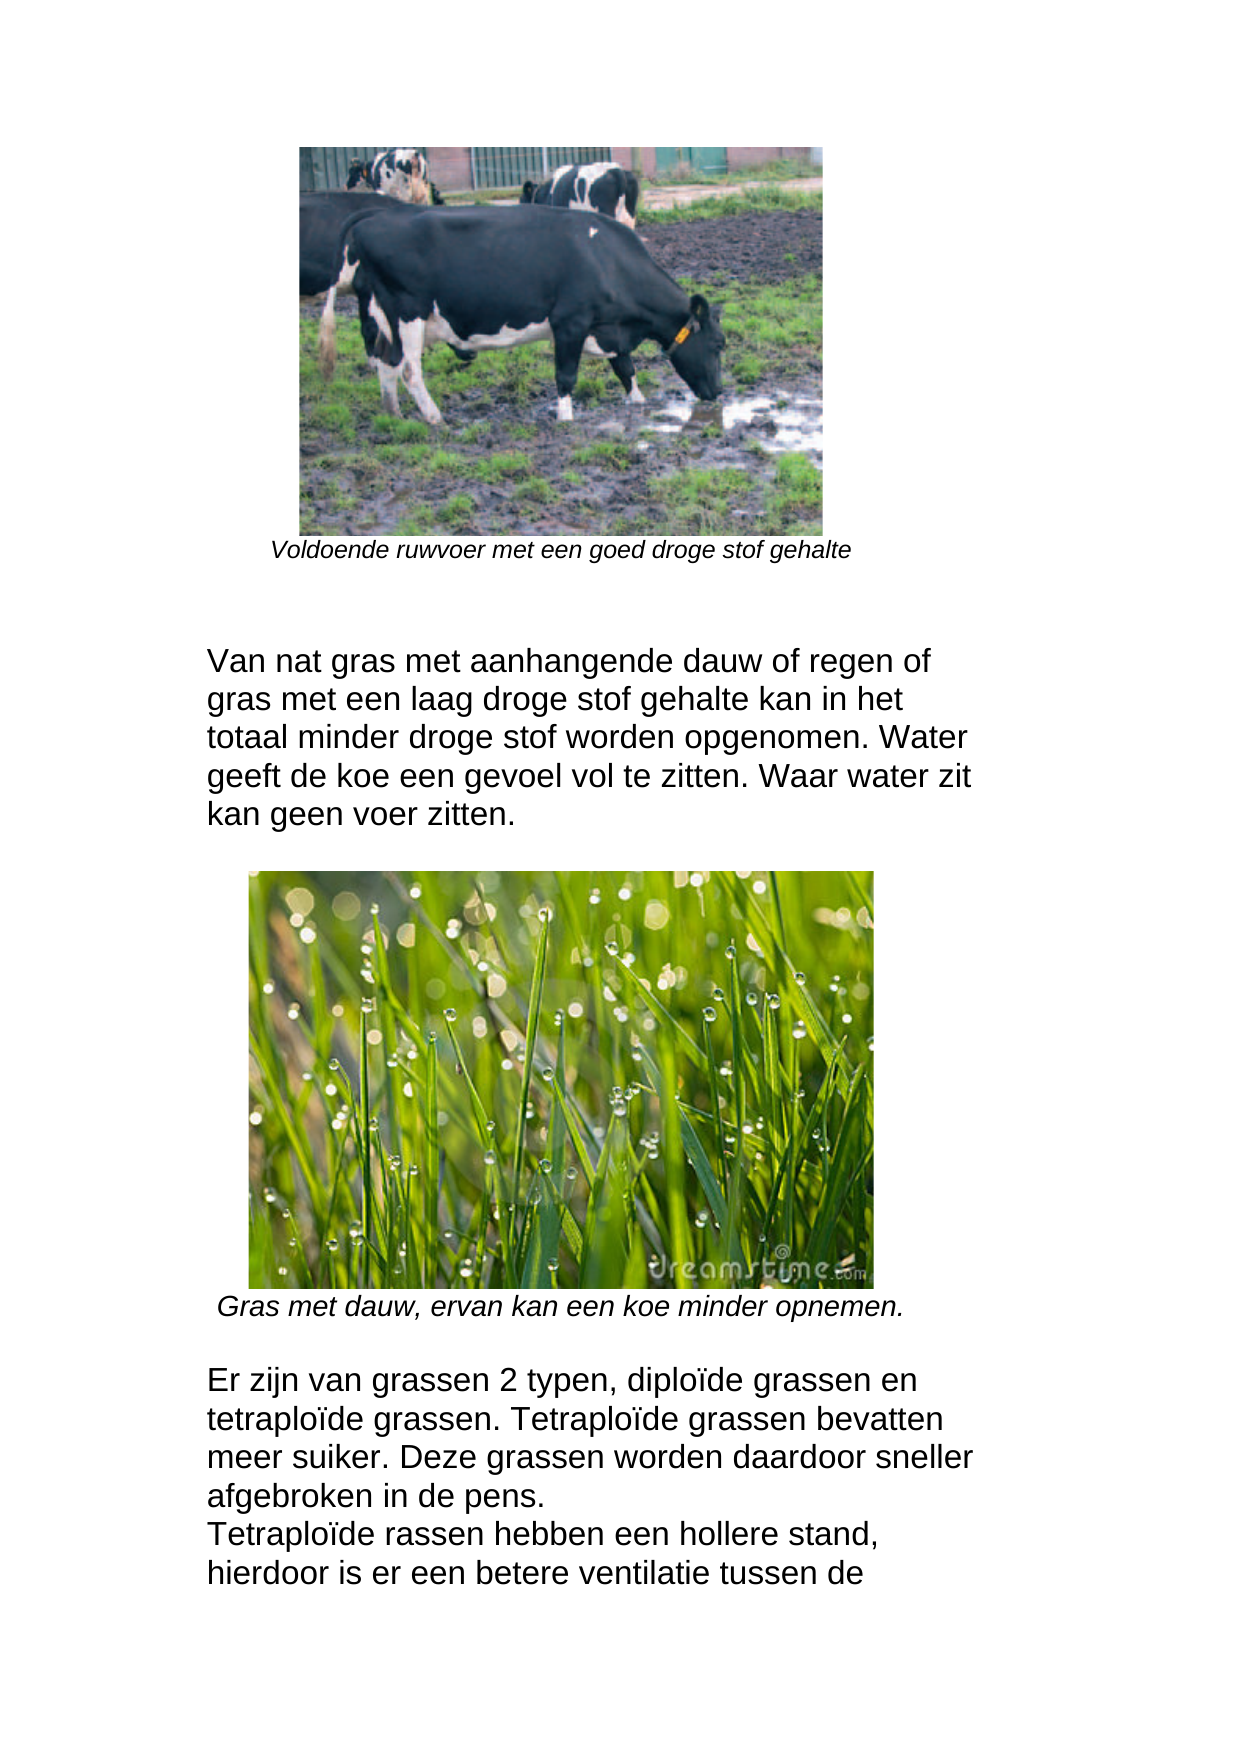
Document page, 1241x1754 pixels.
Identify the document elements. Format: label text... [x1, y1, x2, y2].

list Van nat gras met aanhangende dauw of regen of gras met een laag droge stof gehalte kan in het totaal minder droge stof worden opgenomen. Water geeft de koe een gevoel vol te zitten. Waar water zit kan geen voer zitten. [148, 641, 974, 833]
list Gras met dauw, ervan kan een koe minder opnemen. [148, 1288, 974, 1322]
list Er zijn van grassen 2 typen, diploïde grassen en tetraploïde grassen. Tetraploïde grassen bevatten meer suiker. Deze grassen worden daardoor sneller afgebroken in de pens. [148, 1361, 974, 1514]
picture [248, 871, 874, 1289]
list Voldoende ruwvoer met een goed droge stof gehalte [148, 535, 974, 564]
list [148, 1514, 974, 1591]
